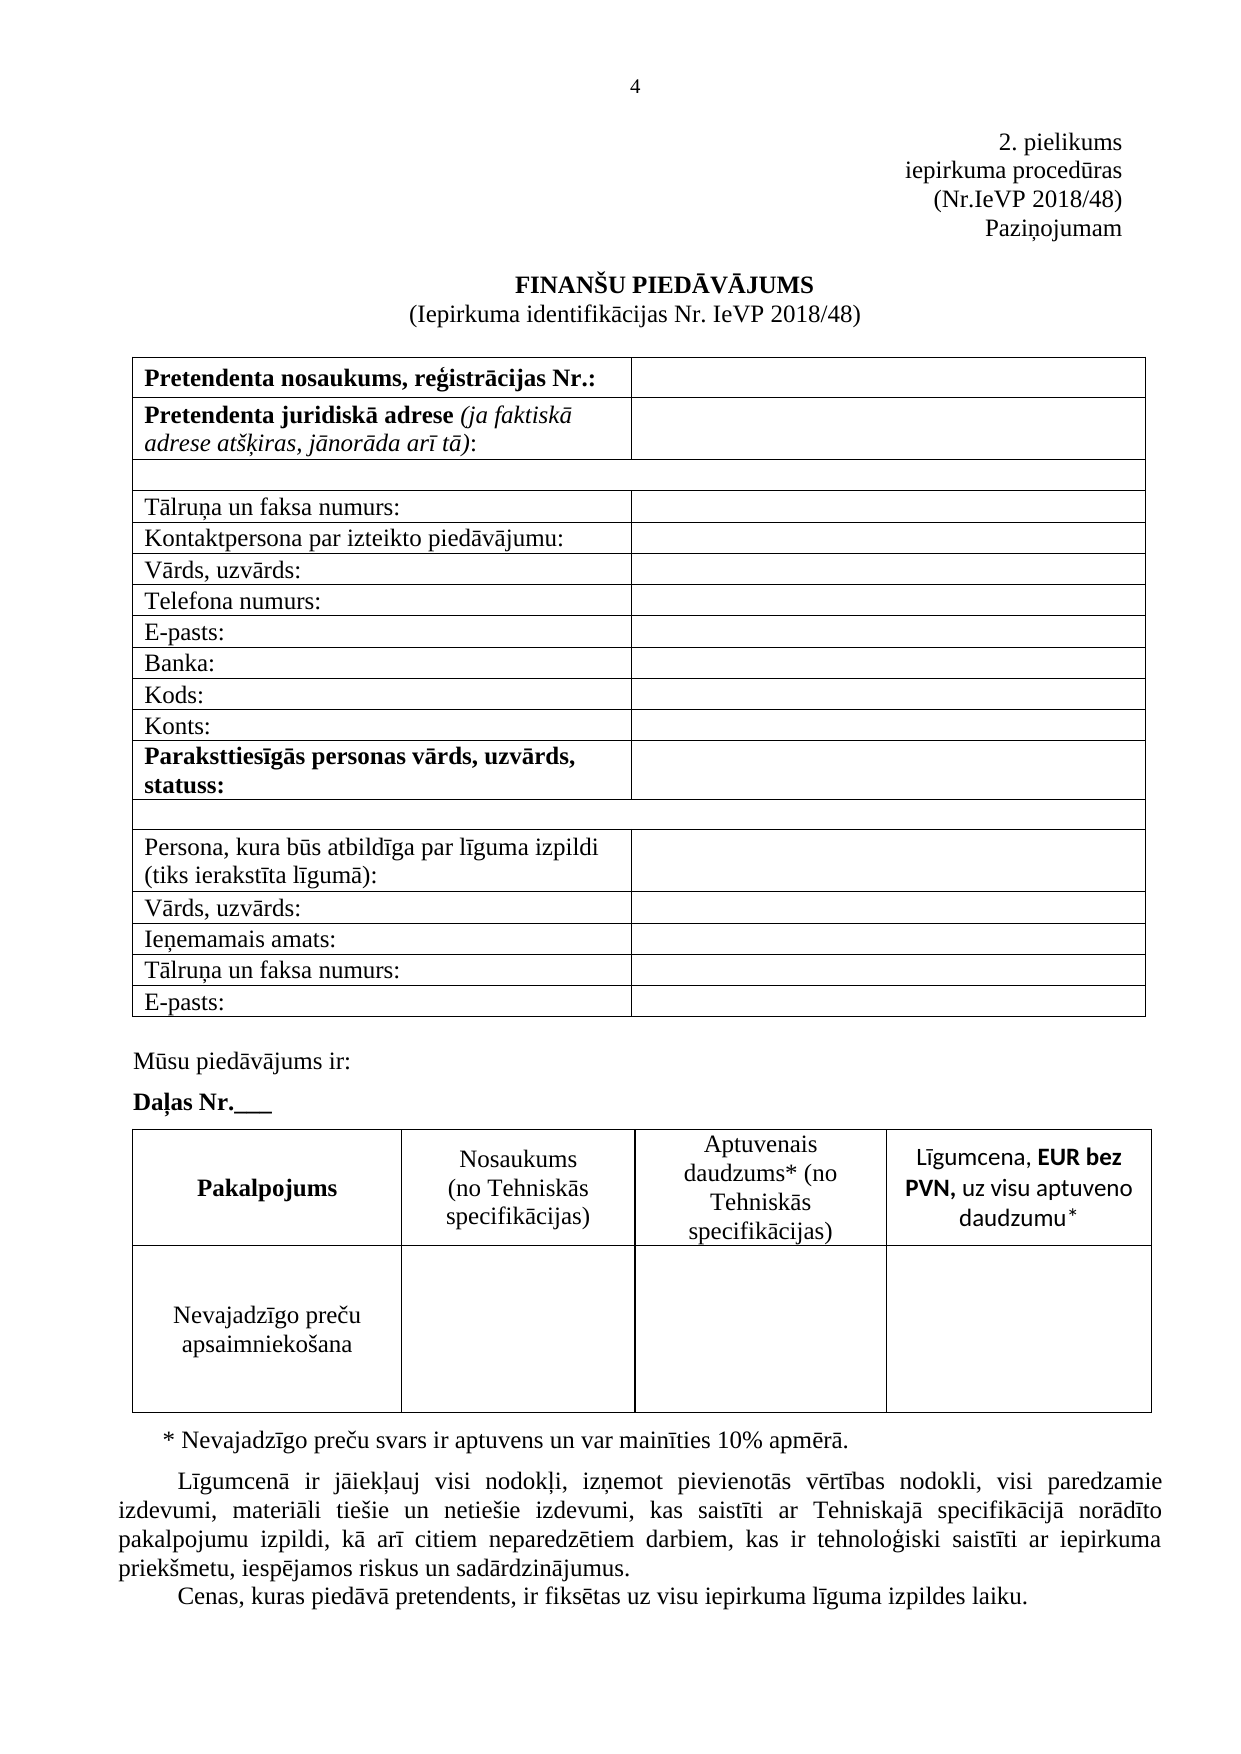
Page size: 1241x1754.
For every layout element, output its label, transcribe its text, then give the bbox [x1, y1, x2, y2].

text FINANŠU PIEDĀVĀJUMS [118, 270, 1152, 299]
table_header Līgumcena, EUR bez PVN, uz visu aptuveno daudzumu* [887, 1130, 1151, 1244]
table_cell [636, 1246, 886, 1412]
table_cell [632, 830, 1145, 891]
table_header Aptuvenais daudzums* (no Tehniskās specifikācijas) [636, 1130, 886, 1244]
text Mūsu piedāvājums ir: [133, 1046, 1152, 1075]
table_cell [632, 892, 1145, 922]
table_cell [133, 460, 1145, 490]
table_cell Ieņemamais amats: [133, 924, 631, 954]
table_cell Paraksttiesīgās personas vārds, uzvārds, statuss: [133, 741, 631, 799]
table_cell [632, 523, 1145, 553]
table_header Nosaukums (no Tehniskās specifikācijas) [402, 1130, 634, 1244]
table_cell Kods: [133, 679, 631, 709]
table_cell Pretendenta juridiskā adrese (ja faktiskā adrese atšķiras, jānorāda arī tā): [133, 398, 631, 459]
table_cell Persona, kura būs atbildīga par līguma izpildi (tiks ierakstīta līgumā): [133, 830, 631, 891]
table_cell [632, 585, 1145, 615]
table_cell [632, 679, 1145, 709]
table_cell [632, 955, 1145, 985]
table_cell [632, 710, 1145, 740]
table_cell E-pasts: [133, 616, 631, 647]
table_cell Banka: [133, 648, 631, 678]
table_cell Vārds, uzvārds: [133, 892, 631, 922]
table_cell [133, 800, 1145, 829]
table_cell [632, 554, 1145, 584]
table_cell [402, 1246, 634, 1412]
text * Nevajadzīgo preču svars ir aptuvens un var mainīties 10% apmērā. [118, 1425, 1152, 1454]
table_cell Tālruņa un faksa numurs: [133, 491, 631, 522]
table_cell Vārds, uzvārds: [133, 554, 631, 584]
table_cell [887, 1246, 1151, 1412]
text Cenas, kuras piedāvā pretendents, ir fiksētas uz visu iepirkuma līguma izpildes laiku. [118, 1581, 1163, 1610]
text (Iepirkuma identifikācijas Nr. IeVP 2018/48) [118, 299, 1152, 328]
table_cell [632, 924, 1145, 954]
text iepirkuma procedūras [768, 155, 1122, 184]
table_cell Konts: [133, 710, 631, 740]
text Daļas Nr.___ [133, 1087, 1152, 1116]
table_cell [632, 648, 1145, 678]
table_cell [632, 986, 1145, 1016]
table_cell [632, 491, 1145, 522]
table_cell [632, 741, 1145, 799]
text 2. pielikums [177, 127, 1122, 155]
text (Nr.IeVP 2018/48) [768, 184, 1122, 213]
table_cell [632, 398, 1145, 459]
table_header Pakalpojums [133, 1130, 401, 1244]
table_cell [632, 616, 1145, 647]
table_cell Tālruņa un faksa numurs: [133, 955, 631, 985]
table_header Pretendenta nosaukums, reģistrācijas Nr.: [133, 358, 631, 397]
table_cell Nevajadzīgo preču apsaimniekošana [133, 1246, 401, 1412]
table_cell Kontaktpersona par izteikto piedāvājumu: [133, 523, 631, 553]
text Paziņojumam [768, 213, 1122, 242]
table_header [632, 358, 1145, 397]
table_cell E-pasts: [133, 986, 631, 1016]
table_cell Telefona numurs: [133, 585, 631, 615]
text Līgumcenā ir jāiekļauj visi nodokļi, izņemot pievienotās vērtības nodokli, visi paredzamie izdevumi, materiāli tiešie un netiešie izdevumi, kas saistīti ar Tehniskajā specifikācijā norādīto pakalpojumu izpildi, kā arī citiem neparedzētiem darbiem, kas ir tehnoloģiski saistīti ar iepirkuma priekšmetu, iespējamos riskus un sadārdzinājumus. [118, 1466, 1163, 1581]
